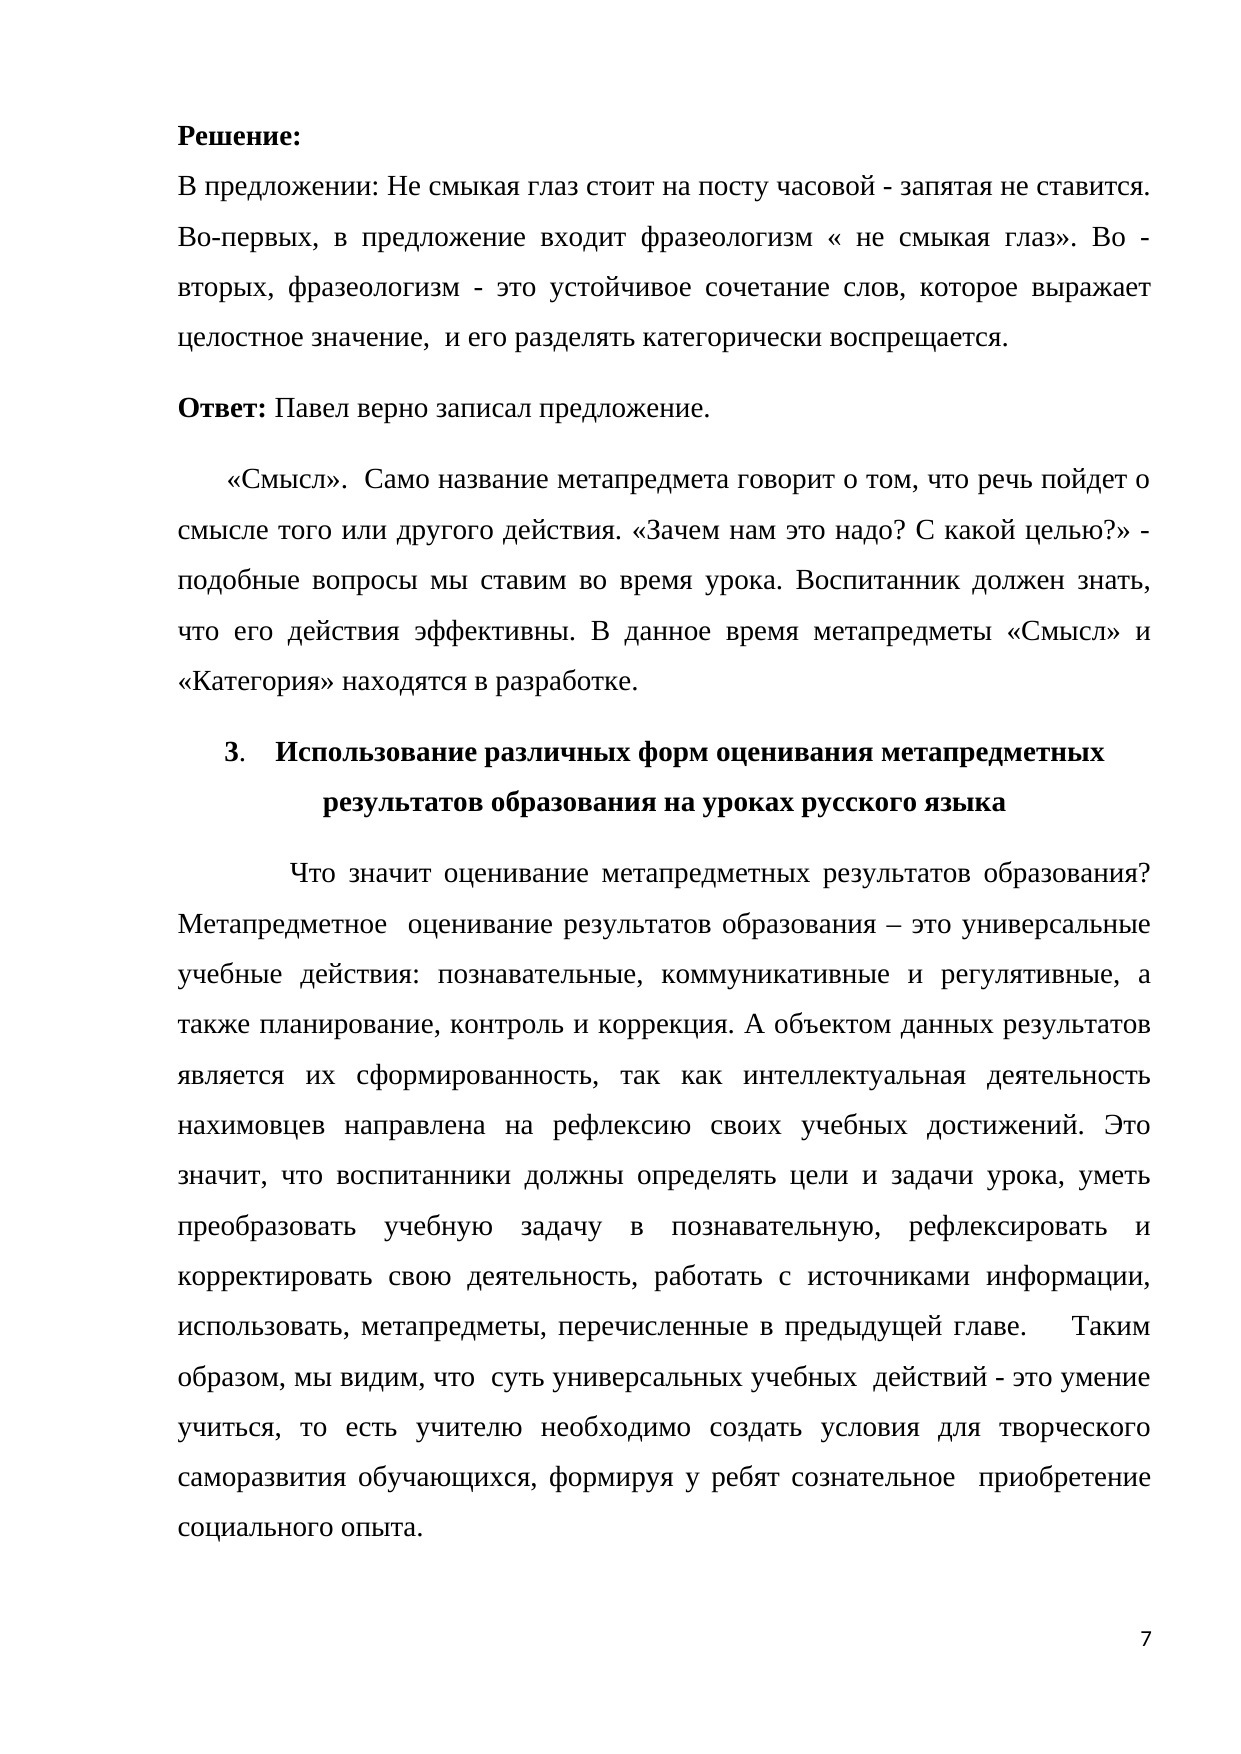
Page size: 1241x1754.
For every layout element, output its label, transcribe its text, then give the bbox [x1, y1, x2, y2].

text 3. Использование различных форм оценивания метапредметных результатов образования на уроках русского языка [177, 734, 1152, 818]
text Ответ: Павел верно записал предложение. [177, 391, 1152, 424]
text Решение: В предложении: Не смыкая глаз стоит на посту часовой - запятая не ставится. Во-первых, в предложение входит фразеологизм « не смыкая глаз». Во - вторых, фразеологизм - это устойчивое сочетание слов, которое выражает целостное значение, и его разделять категорически воспрещается. [177, 118, 1152, 353]
text Что значит оценивание метапредметных результатов образования? Метапредметное оценивание результатов образования – это универсальные учебные действия: познавательные, коммуникативные и регулятивные, а также планирование, контроль и коррекция. А объектом данных результатов является их сформированность, так как интеллектуальная деятельность нахимовцев направлена на рефлексию своих учебных достижений. Это значит, что воспитанники должны определять цели и задачи урока, уметь преобразовать учебную задачу в познавательную, рефлексировать и корректировать свою деятельность, работать с источниками информации, использовать, метапредметы, перечисленные в предыдущей главе. Таким образом, мы видим, что суть универсальных учебных действий - это умение учиться, то есть учителю необходимо создать условия для творческого саморазвития обучающихся, формируя у ребят сознательное приобретение социального опыта. [177, 856, 1152, 1543]
text «Смысл». Само название метапредмета говорит о том, что речь пойдет о смысле того или другого действия. «Зачем нам это надо? С какой целью?» - подобные вопросы мы ставим во время урока. Воспитанник должен знать, что его действия эффективны. В данное время метапредметы «Смысл» и «Категория» находятся в разработке. [177, 462, 1152, 696]
